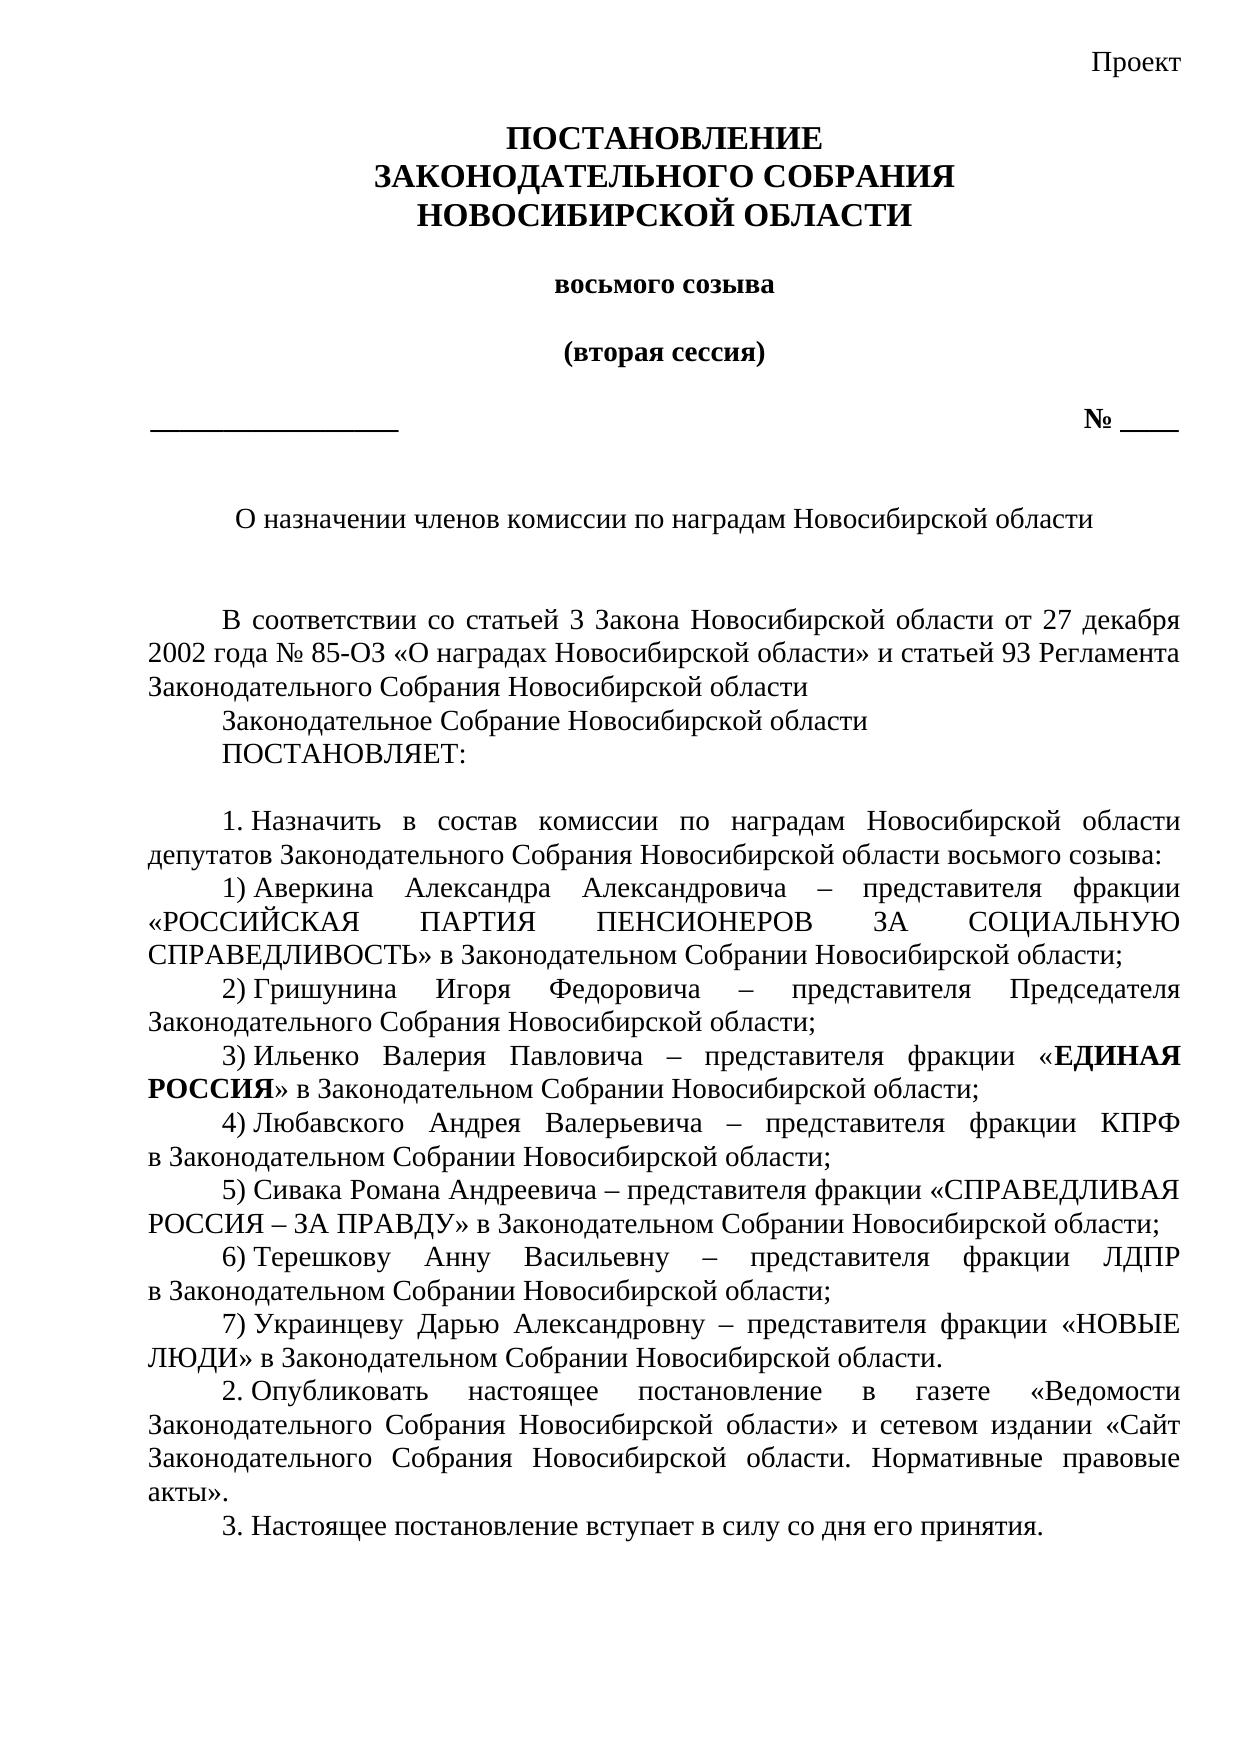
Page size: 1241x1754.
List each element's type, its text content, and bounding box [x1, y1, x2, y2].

text 5) Сивака Романа Андреевича – представителя фракции «СПРАВЕДЛИВАЯ РОССИЯ – ЗА ПРАВДУ» в Законодательном Собрании Новосибирской области; [148, 1172, 1181, 1239]
text восьмого созыва [148, 267, 1181, 300]
text 2. Опубликовать настоящее постановление в газете «Ведомости Законодательного Собрания Новосибирской области» и сетевом издании «Сайт Законодательного Собрания Новосибирской области. Нормативные правовые акты». [148, 1373, 1181, 1508]
text 1) Аверкина Александра Александровича – представителя фракции «РОССИЙСКАЯ ПАРТИЯ ПЕНСИОНЕРОВ ЗА СОЦИАЛЬНУЮ СПРАВЕДЛИВОСТЬ» в Законодательном Собрании Новосибирской области; [148, 870, 1181, 971]
text НОВОСИБИРСКОЙ ОБЛАСТИ [148, 195, 1181, 233]
text 2) Гришунина Игоря Федоровича – представителя Председателя Законодательного Собрания Новосибирской области; [148, 971, 1181, 1038]
text О назначении членов комиссии по наградам Новосибирской области [148, 501, 1181, 535]
text 4) Любавского Андрея Валерьевича – представителя фракции КПРФ в Законодательном Собрании Новосибирской области; [148, 1105, 1181, 1172]
text В соответствии со статьей 3 Закона Новосибирской области от 27 декабря 2002 года № 85-ОЗ «О наградах Новосибирской области» и статьей 93 Регламента Законодательного Собрания Новосибирской области [148, 602, 1181, 703]
text ПОСТАНОВЛЯЕТ: [148, 736, 1181, 770]
text 3. Настоящее постановление вступает в силу со дня его принятия. [148, 1508, 1181, 1541]
text 7) Украинцеву Дарью Александровну – представителя фракции «НОВЫЕ ЛЮДИ» в Законодательном Собрании Новосибирской области. [148, 1306, 1181, 1373]
text 6) Терешкову Анну Васильевну – представителя фракции ЛДПР в Законодательном Собрании Новосибирской области; [148, 1239, 1181, 1306]
text (вторая сессия) [148, 334, 1181, 367]
text Законодательное Собрание Новосибирской области [148, 703, 1181, 736]
text _________________ № ____ [148, 401, 1181, 434]
text 1. Назначить в состав комиссии по наградам Новосибирской области депутатов Законодательного Собрания Новосибирской области восьмого созыва: [148, 803, 1181, 870]
text ПОСТАНОВЛЕНИЕ [148, 118, 1181, 156]
text 3) Ильенко Валерия Павловича – представителя фракции «ЕДИНАЯ РОССИЯ» в Законодательном Собрании Новосибирской области; [148, 1038, 1181, 1105]
text ЗАКОНОДАТЕЛЬНОГО СОБРАНИЯ [148, 156, 1181, 195]
